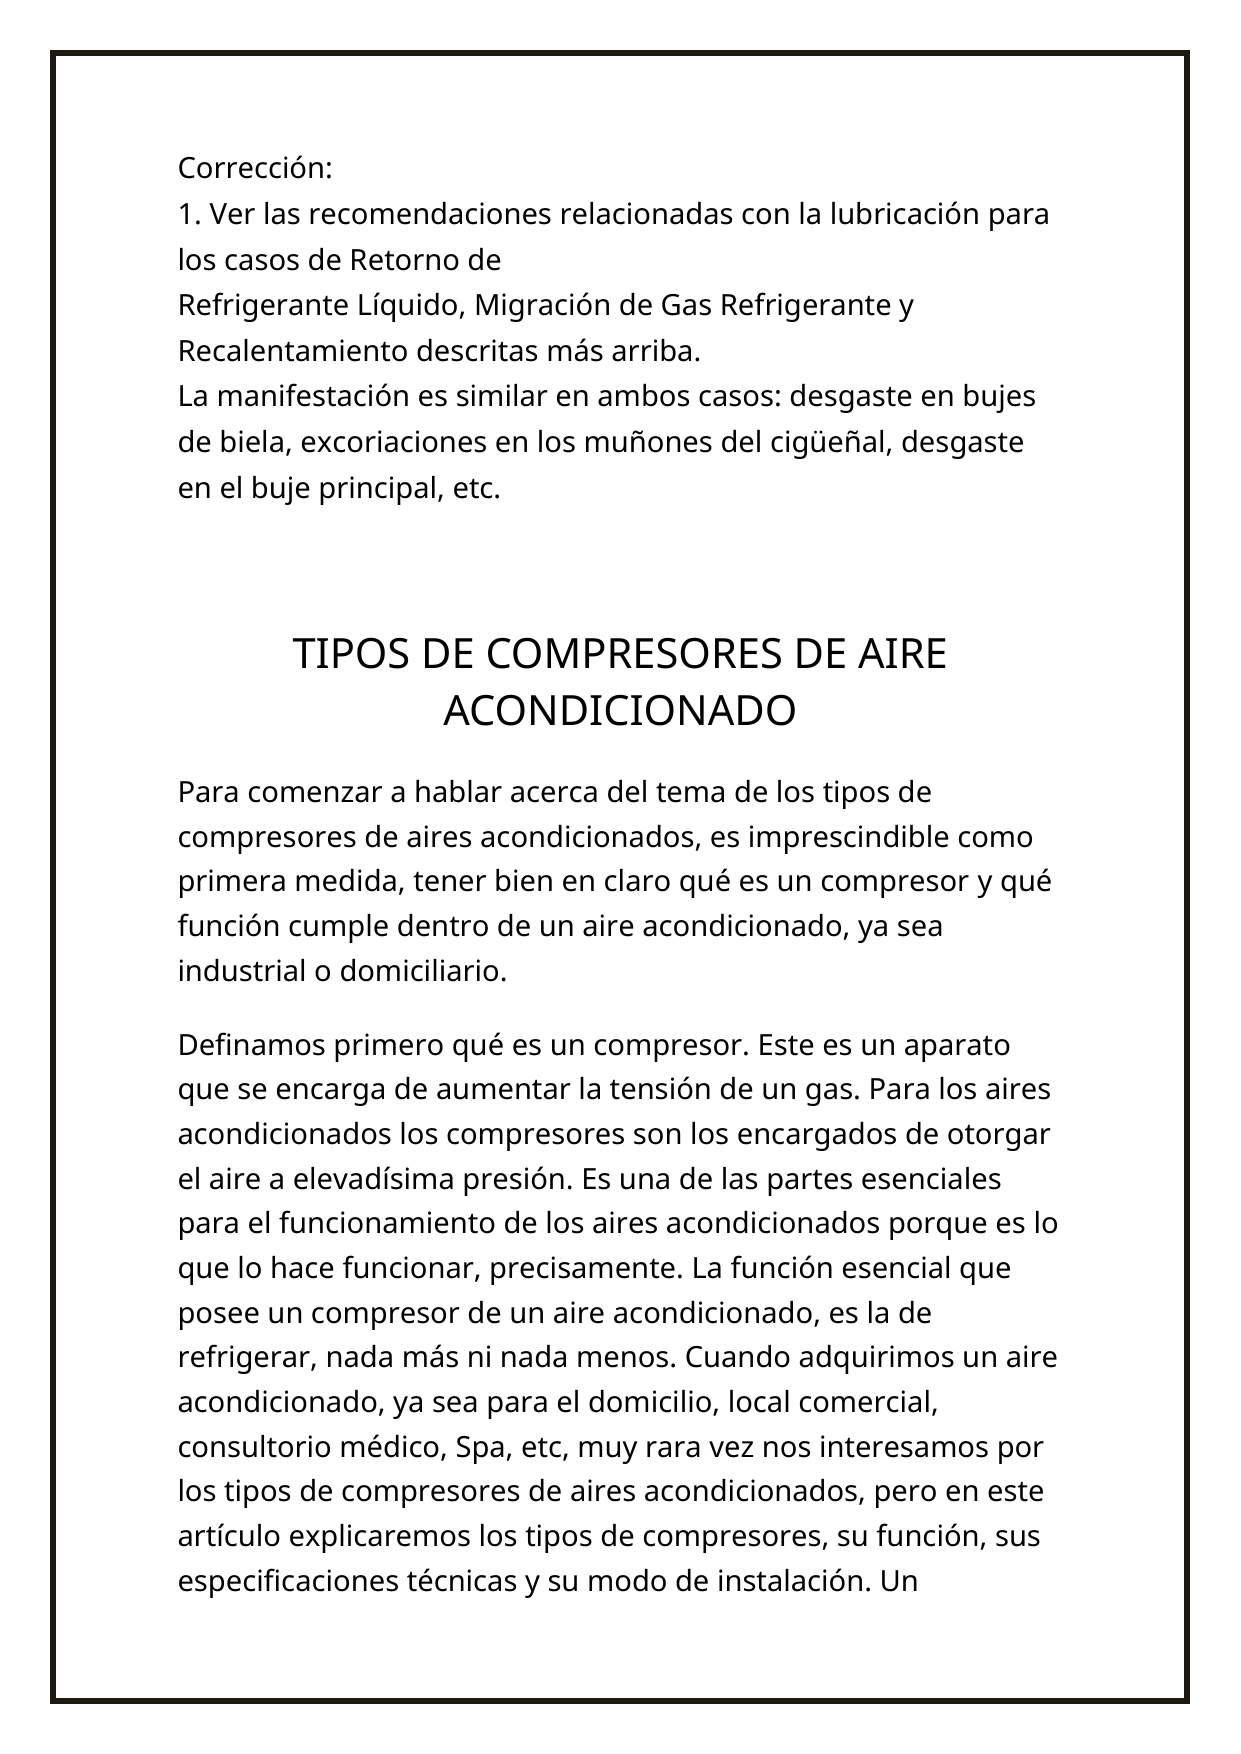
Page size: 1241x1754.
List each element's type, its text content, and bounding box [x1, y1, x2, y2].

text TIPOS DE COMPRESORES DE AIRE ACONDICIONADO [177, 623, 1063, 737]
text Para comenzar a hablar acerca del tema de los tipos de compresores de aires acondicionados, es imprescindible como primera medida, tener bien en claro qué es un compresor y qué función cumple dentro de un aire acondicionado, ya sea industrial o domiciliario. [177, 766, 1063, 990]
text La manifestación es similar en ambos casos: desgaste en bujes de biela, excoriaciones en los muñones del cigüeñal, desgaste en el buje principal, etc. [177, 376, 1063, 507]
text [177, 1019, 1063, 1600]
text Refrigerante Líquido, Migración de Gas Refrigerante y Recalentamiento descritas más arriba. [177, 284, 1063, 370]
text Corrección: [177, 147, 1063, 187]
text 1. Ver las recomendaciones relacionadas con la lubricación para los casos de Retorno de [177, 193, 1063, 278]
